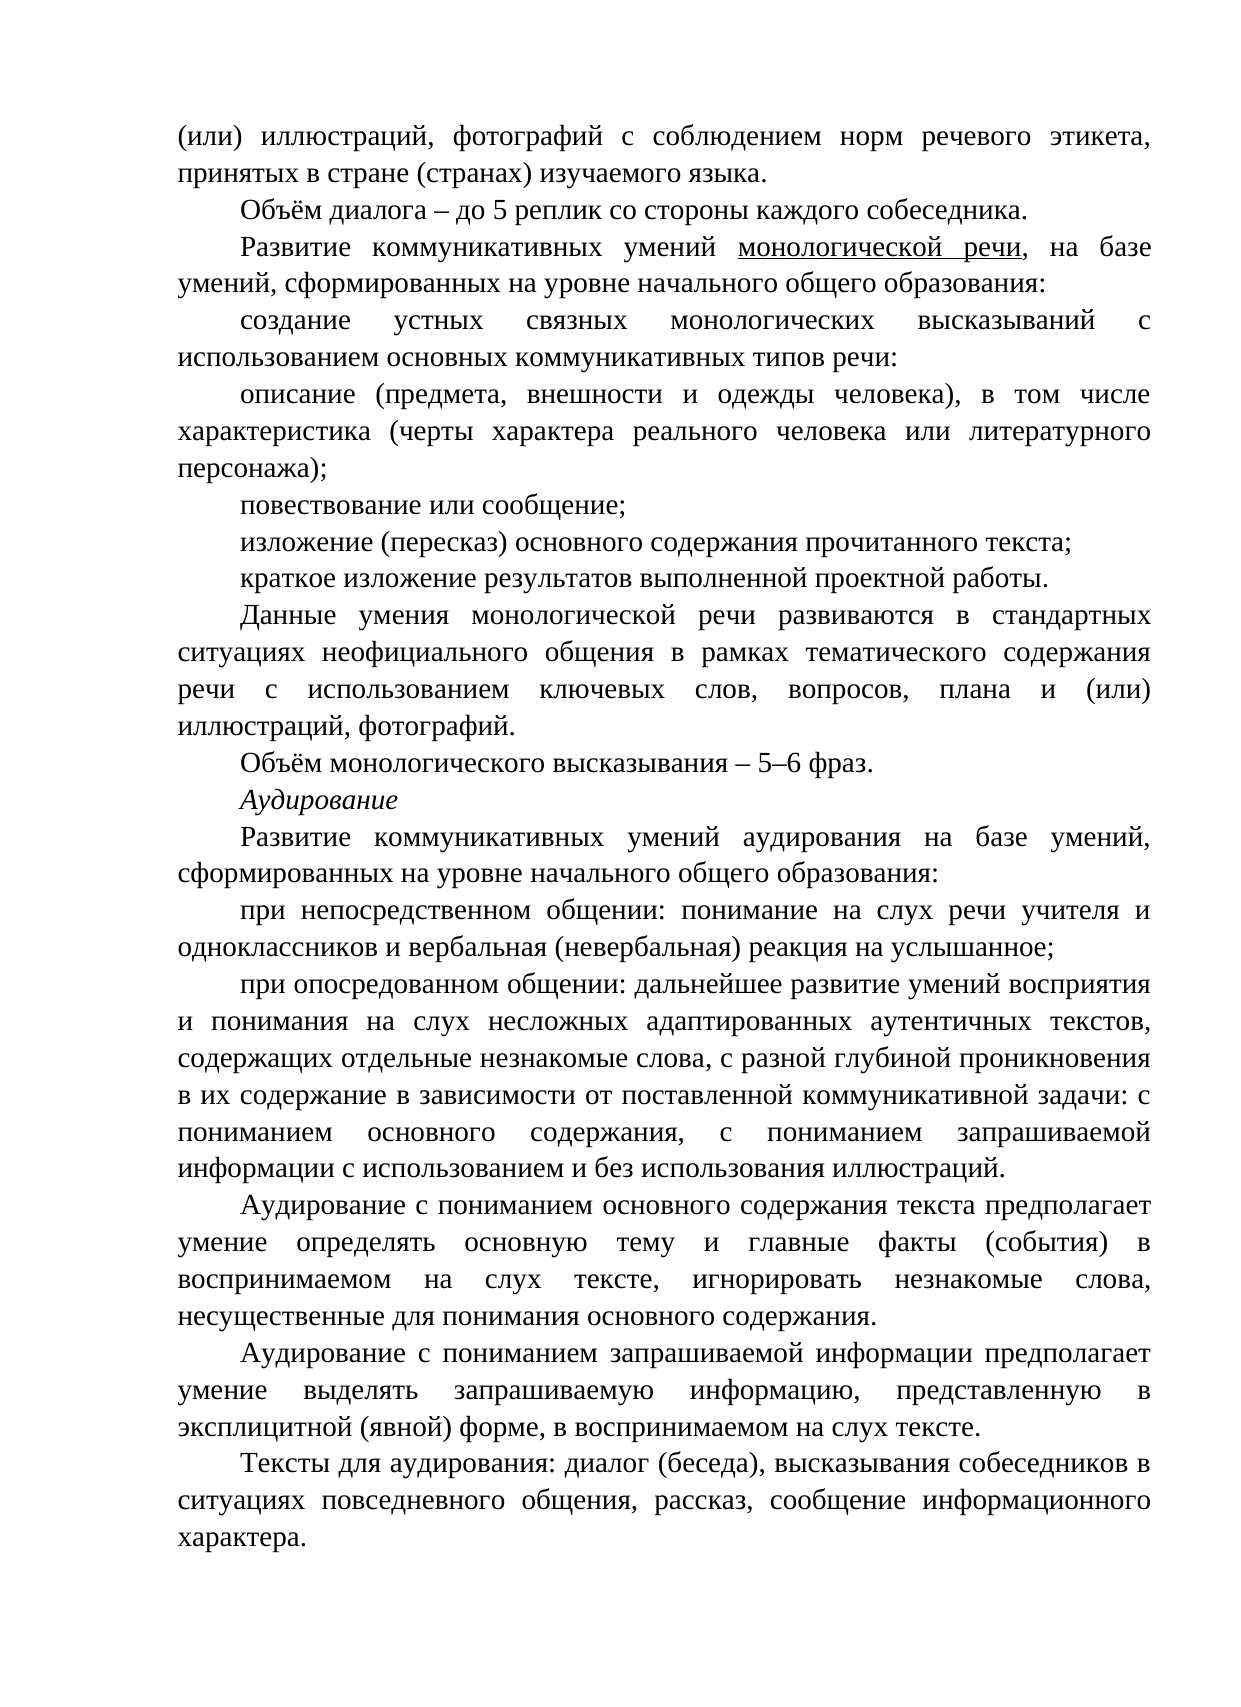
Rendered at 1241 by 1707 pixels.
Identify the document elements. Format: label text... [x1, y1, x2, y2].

text краткое изложение результатов выполненной проектной работы. [177, 561, 1152, 594]
text Данные умения монологической речи развиваются в стандартных ситуациях неофициального общения в рамках тематического содержания речи с использованием ключевых слов, вопросов, плана и (или) иллюстраций, фотографий. [177, 597, 1152, 742]
text при непосредственном общении: понимание на слух речи учителя и одноклассников и вербальная (невербальная) реакция на услышанное; [177, 892, 1152, 963]
text Развитие коммуникативных умений монологической речи, на базе умений, сформированных на уровне начального общего образования: [177, 229, 1152, 299]
text Развитие коммуникативных умений аудирования на базе умений, сформированных на уровне начального общего образования: [177, 819, 1152, 889]
text изложение (пересказ) основного содержания прочитанного текста; [177, 524, 1152, 557]
text Объём монологического высказывания – 5–6 фраз. [177, 745, 1152, 778]
text описание (предмета, внешности и одежды человека), в том числе характеристика (черты характера реального человека или литературного персонажа); [177, 376, 1152, 483]
text Объём диалога – до 5 реплик со стороны каждого собеседника. [177, 192, 1152, 225]
text Аудирование [177, 782, 1152, 815]
text при опосредованном общении: дальнейшее развитие умений восприятия и понимания на слух несложных адаптированных аутентичных текстов, содержащих отдельные незнакомые слова, с разной глубиной проникновения в их содержание в зависимости от поставленной коммуникативной задачи: с пониманием основного содержания, с пониманием запрашиваемой информации с использованием и без использования иллюстраций. [177, 966, 1152, 1184]
text Тексты для аудирования: диалог (беседа), высказывания собеседников в ситуациях повседневного общения, рассказ, сообщение информационного характера. [177, 1446, 1152, 1553]
text создание устных связных монологических высказываний с использованием основных коммуникативных типов речи: [177, 302, 1152, 373]
text Аудирование с пониманием запрашиваемой информации предполагает умение выделять запрашиваемую информацию, представленную в эксплицитной (явной) форме, в воспринимаемом на слух тексте. [177, 1335, 1152, 1442]
text повествование или сообщение; [177, 487, 1152, 520]
text Аудирование с пониманием основного содержания текста предполагает умение определять основную тему и главные факты (события) в воспринимаемом на слух тексте, игнорировать незнакомые слова, несущественные для понимания основного содержания. [177, 1187, 1152, 1332]
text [177, 118, 1152, 188]
